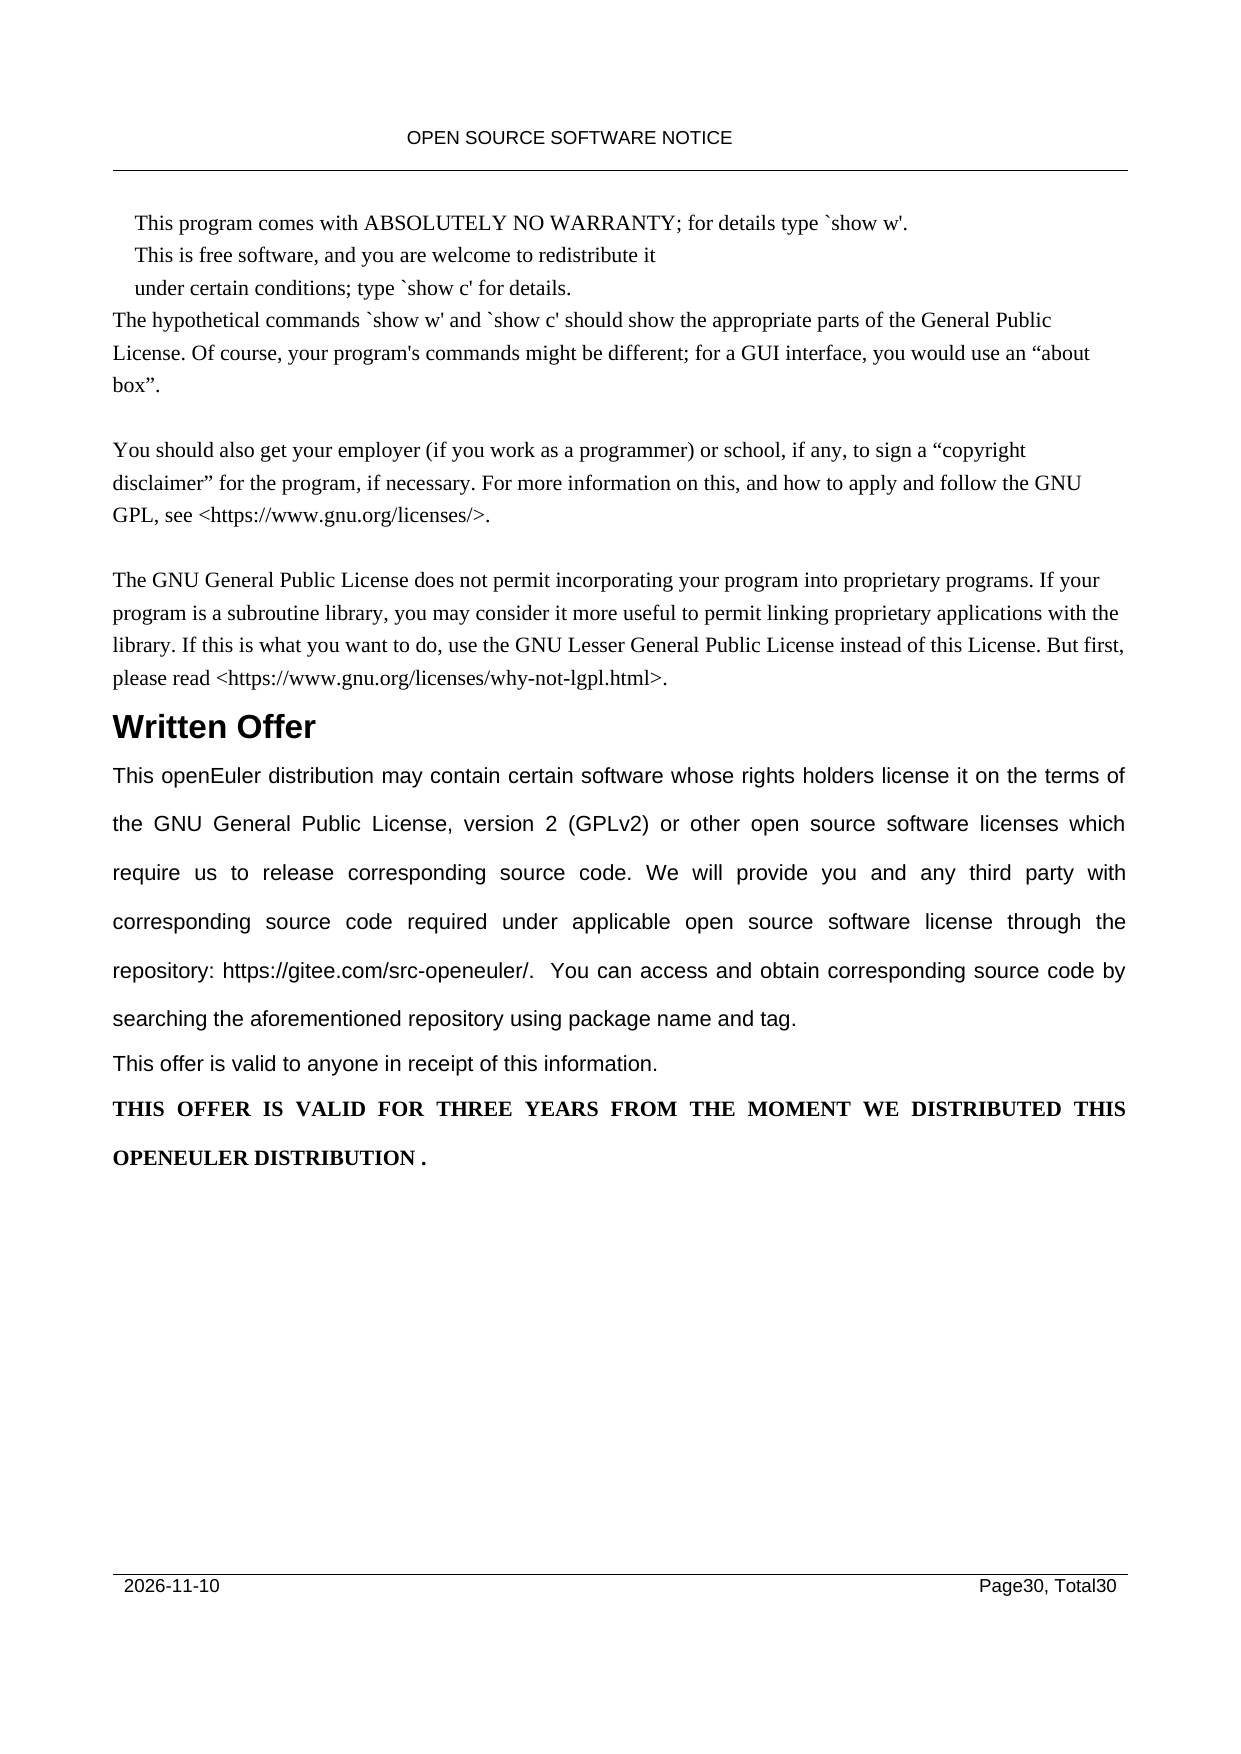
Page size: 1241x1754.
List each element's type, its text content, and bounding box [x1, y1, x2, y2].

text THIS OFFER IS VALID FOR THREE YEARS FROM THE MOMENT WE DISTRIBUTED THIS OPENEULER DISTRIBUTION . [112, 1093, 1128, 1174]
text Written Offer [112, 694, 1128, 759]
text This offer is valid to anyone in receipt of this information. [112, 1048, 1128, 1080]
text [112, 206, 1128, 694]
text This openEuler distribution may contain certain software whose rights holders license it on the terms of the GNU General Public License, version 2 (GPLv2) or other open source software licenses which require us to release corresponding source code. We will provide you and any third party with corresponding source code required under applicable open source software license through the repository: https://gitee.com/src-openeuler/. You can access and obtain corresponding source code by searching the aforementioned repository using package name and tag. [112, 759, 1128, 1035]
